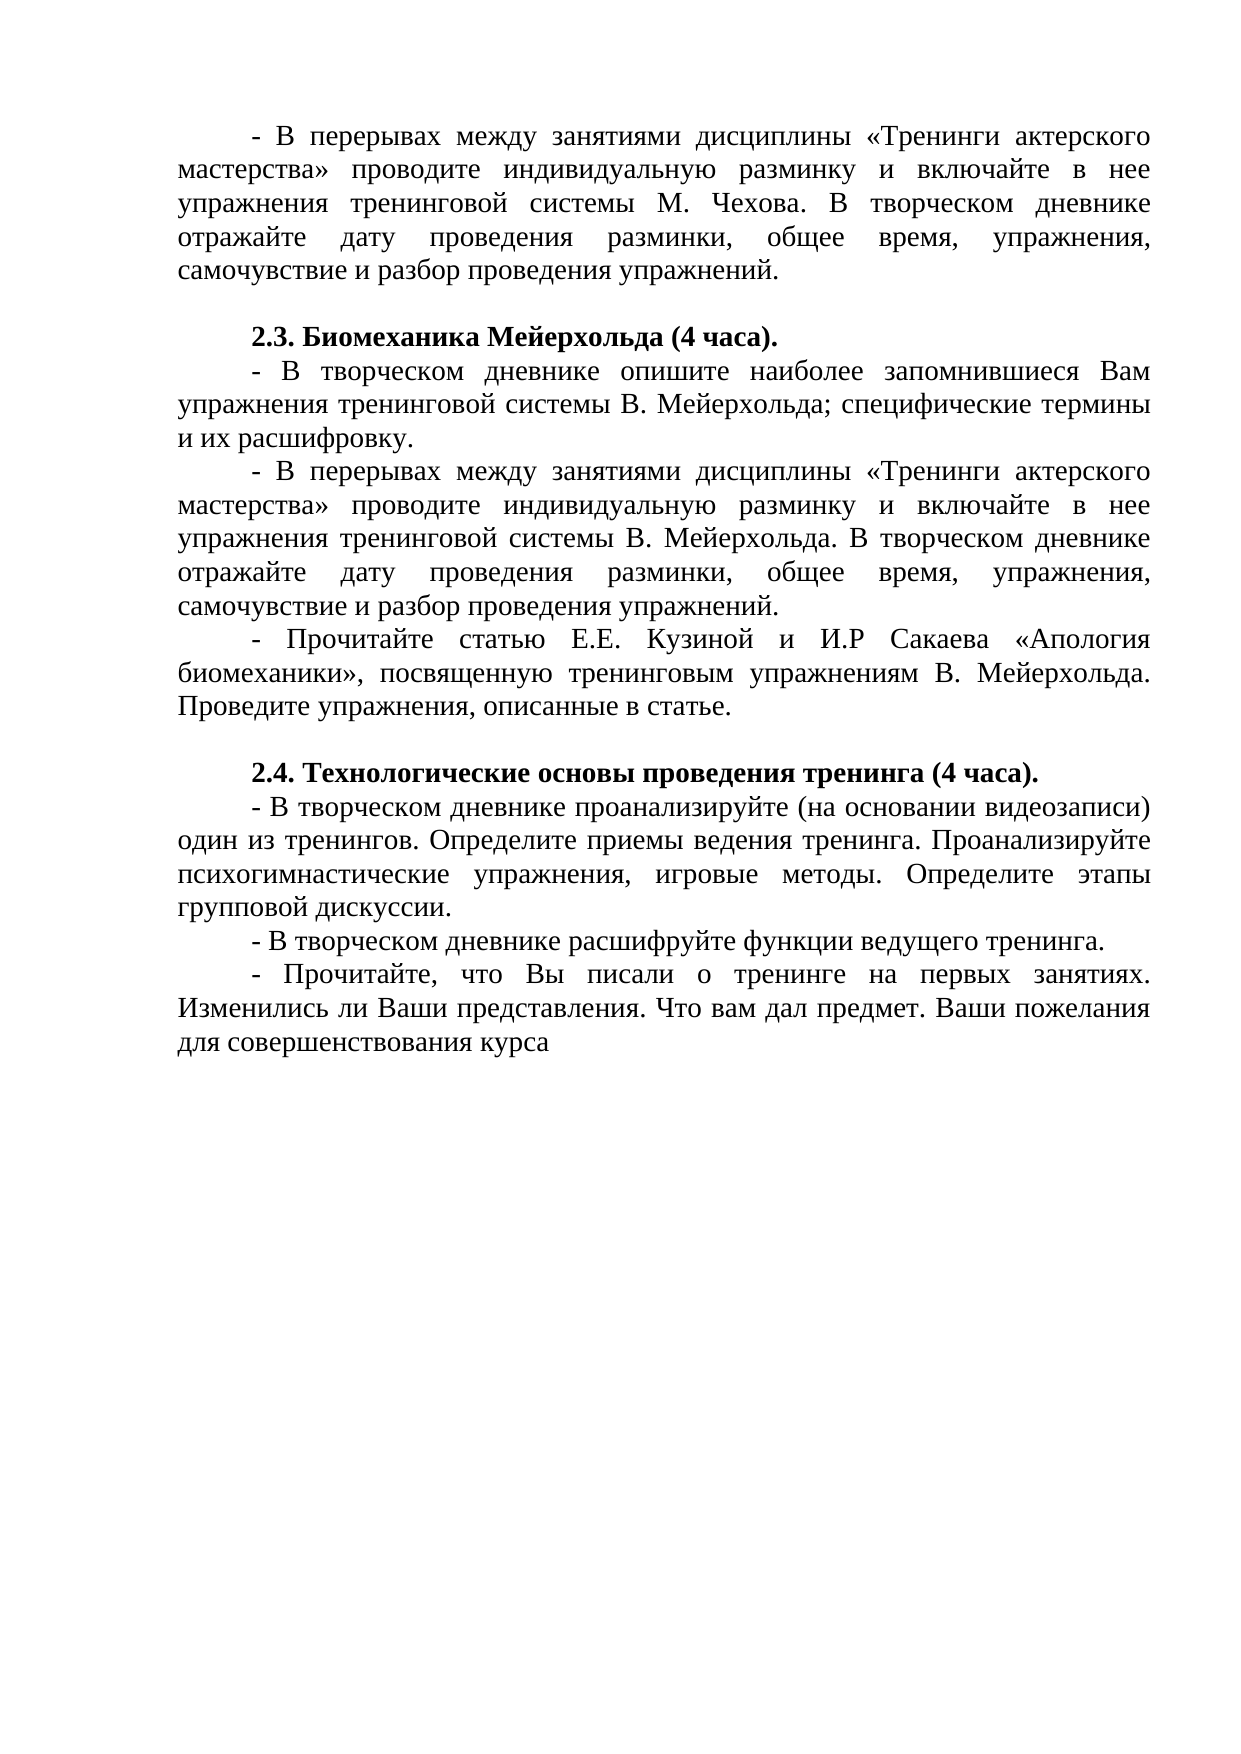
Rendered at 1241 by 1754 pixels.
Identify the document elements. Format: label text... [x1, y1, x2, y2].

text - В творческом дневнике расшифруйте функции ведущего тренинга. [177, 923, 1152, 957]
text - В перерывах между занятиями дисциплины «Тренинги актерского мастерства» проводите индивидуальную разминку и включайте в нее упражнения тренинговой системы В. Мейерхольда. В творческом дневнике отражайте дату проведения разминки, общее время, упражнения, самочувствие и разбор проведения упражнений. [177, 453, 1152, 621]
text 2.4. Технологические основы проведения тренинга (4 часа). [177, 755, 1152, 789]
text - В творческом дневнике проанализируйте (на основании видеозаписи) один из тренингов. Определите приемы ведения тренинга. Проанализируйте психогимнастические упражнения, игровые методы. Определите этапы групповой дискуссии. [177, 789, 1152, 923]
text - В творческом дневнике опишите наиболее запомнившиеся Вам упражнения тренинговой системы В. Мейерхольда; специфические термины и их расшифровку. [177, 353, 1152, 453]
text - В перерывах между занятиями дисциплины «Тренинги актерского мастерства» проводите индивидуальную разминку и включайте в нее упражнения тренинговой системы М. Чехова. В творческом дневнике отражайте дату проведения разминки, общее время, упражнения, самочувствие и разбор проведения упражнений. [177, 118, 1152, 286]
text - Прочитайте, что Вы писали о тренинге на первых занятиях. Изменились ли Ваши представления. Что вам дал предмет. Ваши пожелания для совершенствования курса [177, 957, 1152, 1057]
text 2.3. Биомеханика Мейерхольда (4 часа). [177, 319, 1152, 353]
text - Прочитайте статью Е.Е. Кузиной и И.Р Сакаева «Апология биомеханики», посвященную тренинговым упражнениям В. Мейерхольда. Проведите упражнения, описанные в статье. [177, 621, 1152, 722]
